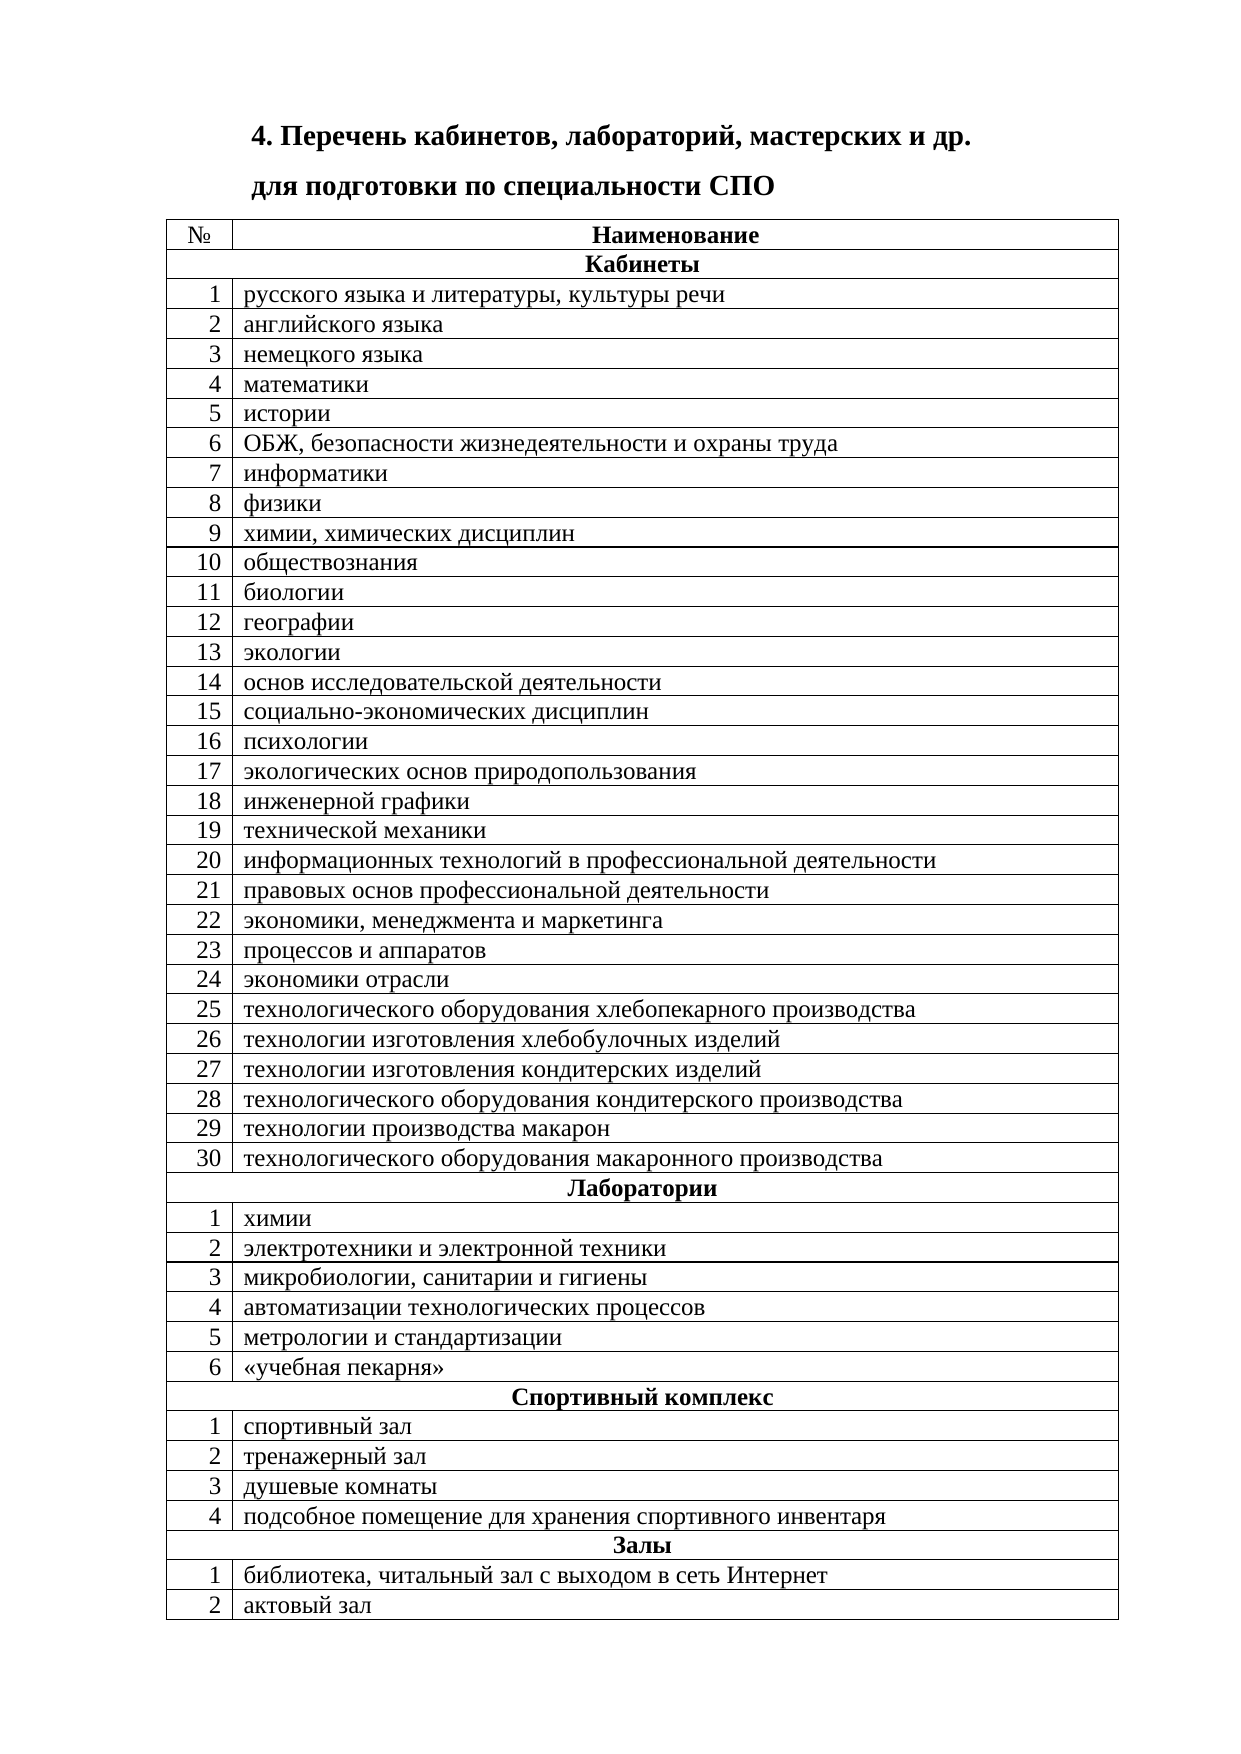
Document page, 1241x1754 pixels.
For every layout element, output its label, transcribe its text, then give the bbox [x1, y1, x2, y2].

table_cell информационных технологий в профессиональной деятельности [233, 845, 1118, 874]
table_cell Лаборатории [167, 1173, 1118, 1202]
table_cell микробиологии, санитарии и гигиены [233, 1263, 1118, 1291]
table_cell 1 [167, 1411, 232, 1440]
table_cell 2 [167, 1233, 232, 1261]
table_cell 15 [167, 696, 232, 725]
table_cell технологии изготовления кондитерских изделий [233, 1054, 1118, 1083]
table_cell химии, химических дисциплин [233, 518, 1118, 546]
table_cell 16 [167, 726, 232, 755]
table_cell тренажерный зал [233, 1441, 1118, 1470]
text 4. Перечень кабинетов, лабораторий, мастерских и др. [177, 118, 1152, 152]
table_cell 30 [167, 1143, 232, 1172]
table_cell 20 [167, 845, 232, 874]
table_cell процессов и аппаратов [233, 935, 1118, 963]
table_cell 18 [167, 786, 232, 814]
table_cell Кабинеты [167, 250, 1118, 278]
table_cell обществознания [233, 548, 1118, 576]
table_cell библиотека, читальный зал с выходом в сеть Интернет [233, 1560, 1118, 1589]
table_cell географии [233, 607, 1118, 636]
table_cell 17 [167, 756, 232, 785]
table_cell 1 [167, 1560, 232, 1589]
table_cell основ исследовательской деятельности [233, 667, 1118, 695]
table_cell автоматизации технологических процессов [233, 1292, 1118, 1321]
table_header Наименование [233, 220, 1118, 248]
table_cell правовых основ профессиональной деятельности [233, 875, 1118, 904]
table_cell физики [233, 488, 1118, 517]
table_cell 3 [167, 1263, 232, 1291]
table_cell 6 [167, 1352, 232, 1381]
table_cell 6 [167, 428, 232, 457]
table_cell 22 [167, 905, 232, 934]
table_cell 27 [167, 1054, 232, 1083]
text для подготовки по специальности СПО [177, 168, 1152, 202]
table_cell подсобное помещение для хранения спортивного инвентаря [233, 1501, 1118, 1529]
table_cell электротехники и электронной техники [233, 1233, 1118, 1261]
table_cell английского языка [233, 309, 1118, 338]
table_cell русского языка и литературы, культуры речи [233, 279, 1118, 308]
table_cell спортивный зал [233, 1411, 1118, 1440]
table_cell 10 [167, 548, 232, 576]
table_cell инженерной графики [233, 786, 1118, 814]
table_cell актовый зал [233, 1590, 1118, 1619]
table_cell 4 [167, 1501, 232, 1529]
table_cell экономики, менеджмента и маркетинга [233, 905, 1118, 934]
table_cell технологии изготовления хлебобулочных изделий [233, 1024, 1118, 1053]
table_cell метрологии и стандартизации [233, 1322, 1118, 1351]
table_cell 28 [167, 1084, 232, 1112]
table_cell 11 [167, 577, 232, 606]
table_cell 5 [167, 399, 232, 427]
table_cell Залы [167, 1531, 1118, 1559]
table_cell 5 [167, 1322, 232, 1351]
table_cell 12 [167, 607, 232, 636]
table_cell экологических основ природопользования [233, 756, 1118, 785]
table_cell химии [233, 1203, 1118, 1232]
table_header № [167, 220, 232, 248]
table_cell экологии [233, 637, 1118, 666]
table_cell 23 [167, 935, 232, 963]
table_cell душевые комнаты [233, 1471, 1118, 1500]
table_cell 24 [167, 965, 232, 993]
table_cell математики [233, 369, 1118, 397]
table_cell технологического оборудования хлебопекарного производства [233, 994, 1118, 1023]
table_cell технологии производства макарон [233, 1114, 1118, 1142]
table_cell 4 [167, 1292, 232, 1321]
table_cell истории [233, 399, 1118, 427]
table_cell 29 [167, 1114, 232, 1142]
table_cell 1 [167, 279, 232, 308]
table_cell 14 [167, 667, 232, 695]
table_cell технологического оборудования макаронного производства [233, 1143, 1118, 1172]
table_cell 19 [167, 816, 232, 844]
table_cell 21 [167, 875, 232, 904]
table_cell 3 [167, 1471, 232, 1500]
table_cell ОБЖ, безопасности жизнедеятельности и охраны труда [233, 428, 1118, 457]
table_cell 1 [167, 1203, 232, 1232]
table_cell экономики отрасли [233, 965, 1118, 993]
table_cell социально-экономических дисциплин [233, 696, 1118, 725]
table_cell 7 [167, 458, 232, 487]
table_cell психологии [233, 726, 1118, 755]
table_cell 2 [167, 309, 232, 338]
table_cell информатики [233, 458, 1118, 487]
table_cell технологического оборудования кондитерского производства [233, 1084, 1118, 1112]
table_cell технической механики [233, 816, 1118, 844]
table_cell 4 [167, 369, 232, 397]
table_cell 9 [167, 518, 232, 546]
table_cell 2 [167, 1441, 232, 1470]
table_cell 25 [167, 994, 232, 1023]
table_cell 26 [167, 1024, 232, 1053]
table_cell немецкого языка [233, 339, 1118, 368]
table_cell Спортивный комплекс [167, 1382, 1118, 1410]
table_cell «учебная пекарня» [233, 1352, 1118, 1381]
table_cell 2 [167, 1590, 232, 1619]
table_cell биологии [233, 577, 1118, 606]
table_cell 13 [167, 637, 232, 666]
table_cell 8 [167, 488, 232, 517]
table_cell 3 [167, 339, 232, 368]
